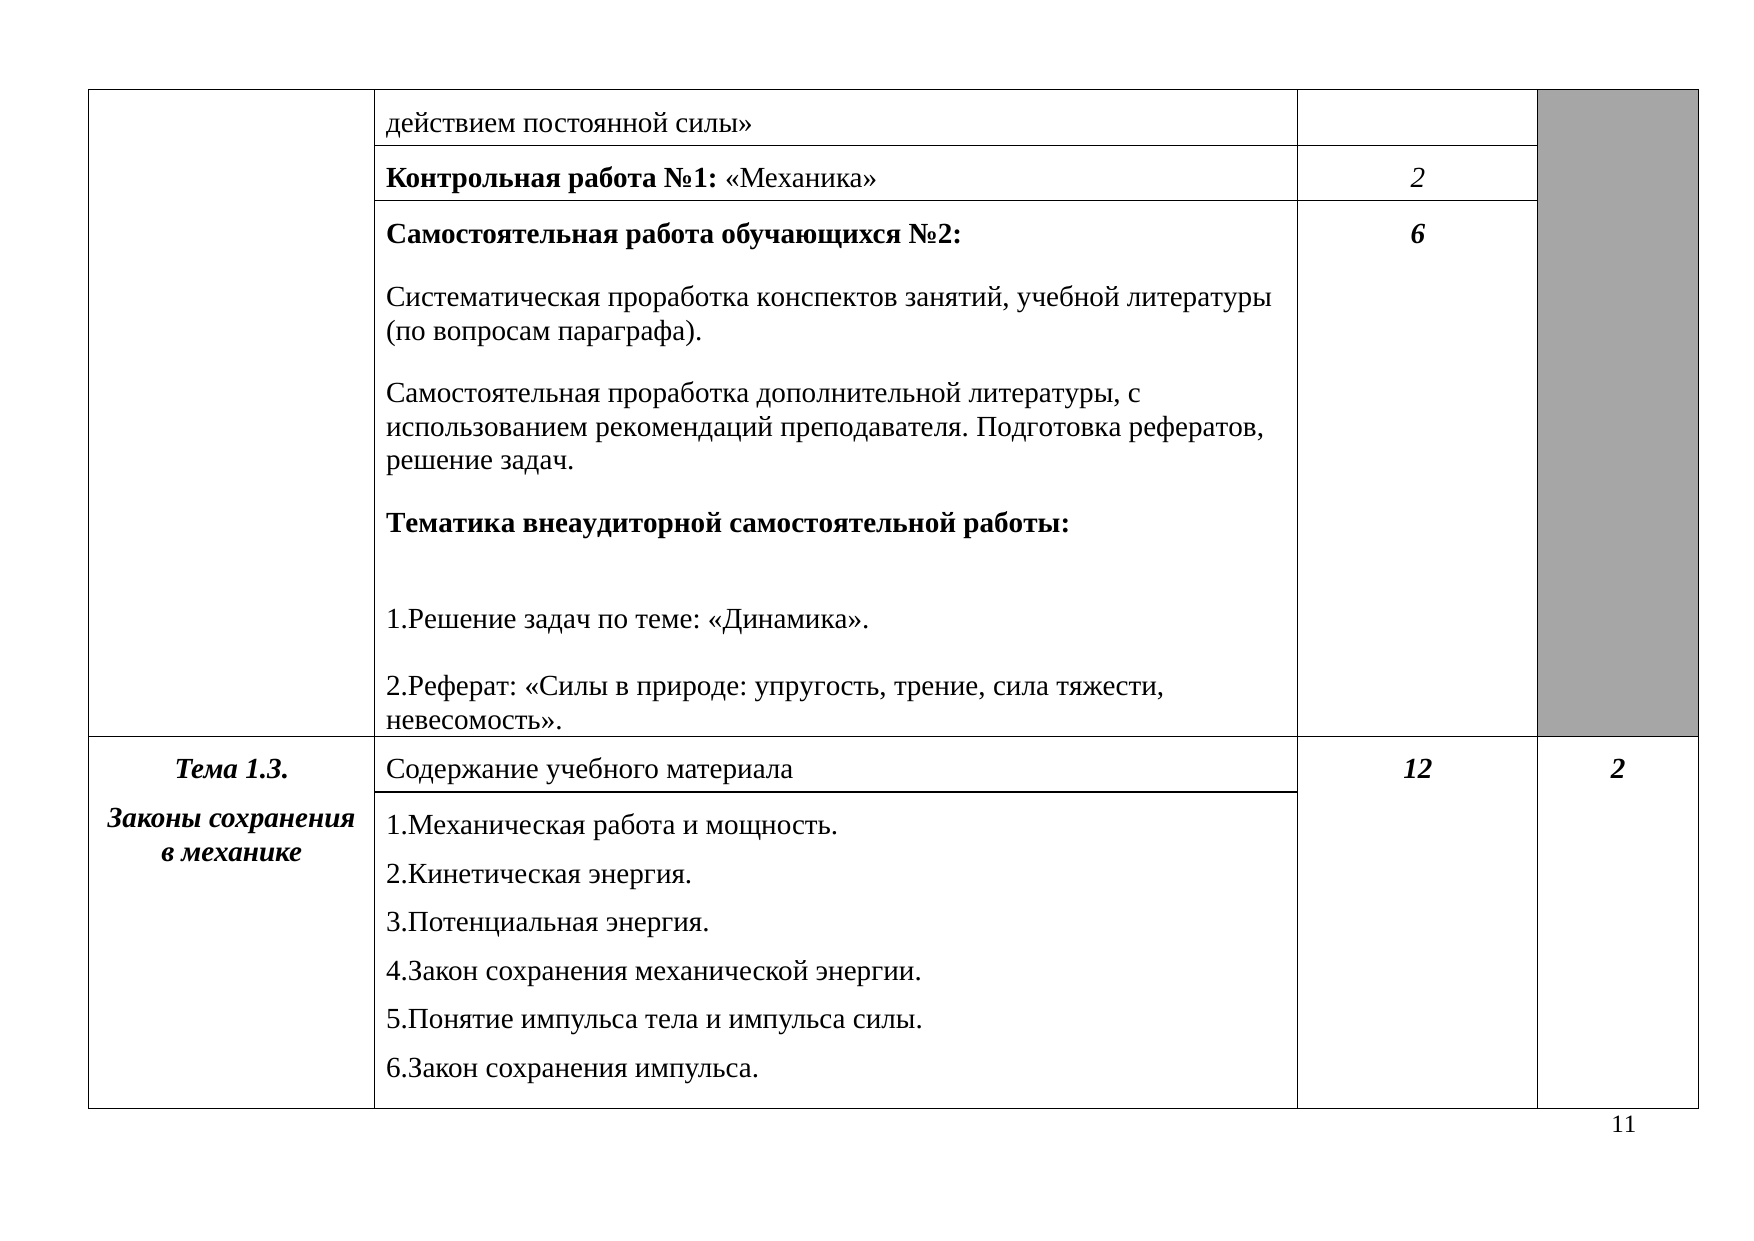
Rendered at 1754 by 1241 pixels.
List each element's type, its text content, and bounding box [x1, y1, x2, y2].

table_cell Самостоятельная работа обучающихся №2: Систематическая проработка конспектов занятий, учебной литературы (по вопросам параграфа). Самостоятельная проработка дополнительной литературы, с использованием рекомендаций преподавателя. Подготовка рефератов, решение задач. Тематика внеаудиторной самостоятельной работы: 1.Решение задач по теме: «Динамика». 2.Реферат: «Силы в природе: упругость, трение, сила тяжести, невесомость». [375, 201, 1297, 736]
table_cell Контрольная работа №1: «Механика» [375, 146, 1297, 200]
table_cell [375, 793, 1297, 1108]
table_cell Тема 1.3. Законы сохранения в механике [89, 737, 374, 1108]
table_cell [375, 90, 1297, 144]
table_cell 2 [1538, 737, 1698, 1108]
table_cell Содержание учебного материала [375, 737, 1297, 791]
table_cell 2 [1298, 146, 1537, 200]
table_cell 12 [1298, 737, 1537, 1108]
table_cell [1538, 90, 1698, 736]
table_cell 6 [1298, 201, 1537, 736]
table_cell 2 [1298, 90, 1537, 144]
